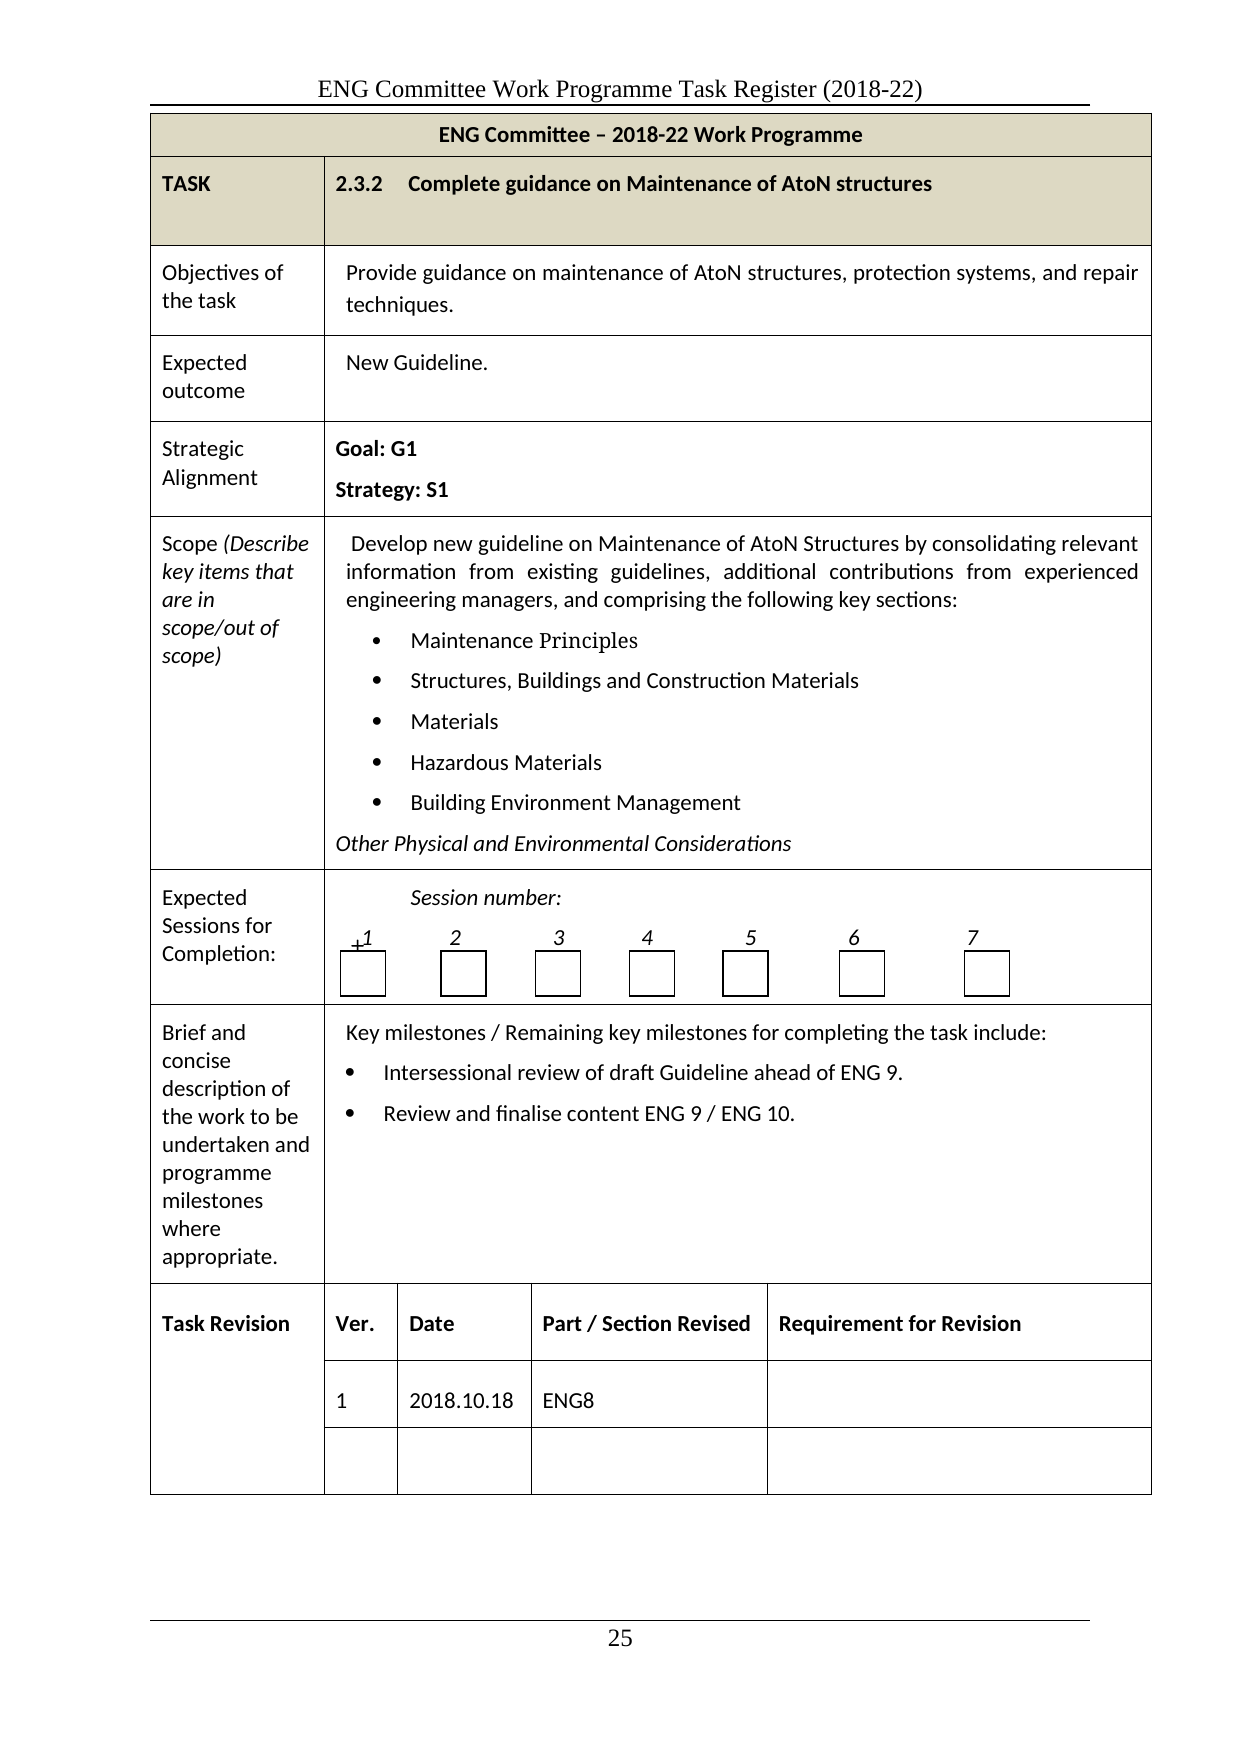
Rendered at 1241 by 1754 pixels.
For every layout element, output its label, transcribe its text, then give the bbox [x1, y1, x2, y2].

table_cell Goal: G1 Strategy: S1 [325, 422, 1151, 516]
table_cell [768, 1428, 1151, 1493]
table_cell Ver. [325, 1284, 397, 1360]
table_cell [768, 1361, 1151, 1427]
table_cell [532, 1428, 767, 1493]
table_cell Develop new guideline on Maintenance of AtoN Structures by consolidating relevant information from existing guidelines, additional contributions from experienced engineering managers, and comprising the following key sections: Maintenance Principles Structures, Buildings and Construction Materials Materials Hazardous Materials Building Environment Management Other Physical and Environmental Considerations [325, 517, 1151, 869]
table_cell New Guideline. [325, 336, 1151, 421]
table_cell Scope (Describe key items that are in scope/out of scope) [151, 517, 324, 869]
table_cell Session number: 1 2 3 4 5 6 7 [325, 870, 1151, 1004]
table_header ENG Committee – 2018-22 Work Programme [151, 114, 1151, 156]
table_cell Requirement for Revision [768, 1284, 1151, 1360]
table_cell 2018.10.18 [398, 1361, 531, 1427]
table_cell Expected outcome [151, 336, 324, 421]
table_cell Provide guidance on maintenance of AtoN structures, protection systems, and repair techniques. [325, 246, 1151, 335]
table_cell 1 [325, 1361, 397, 1427]
table_cell Key milestones / Remaining key milestones for completing the task include: Intersessional review of draft Guideline ahead of ENG 9. Review and finalise content ENG 9 / ENG 10. [325, 1005, 1151, 1283]
table_cell Objectives of the task [151, 246, 324, 335]
table_cell Task Revision [151, 1284, 324, 1493]
table_cell ENG8 [532, 1361, 767, 1427]
table_cell TASK [151, 157, 324, 245]
table_cell [398, 1428, 531, 1493]
table_cell Date [398, 1284, 531, 1360]
table_cell Brief and concise description of the work to be undertaken and programme milestones where appropriate. [151, 1005, 324, 1283]
table_cell 2.3.2 Complete guidance on Maintenance of AtoN structures [325, 157, 1151, 245]
table_cell [325, 1428, 397, 1493]
table_cell Strategic Alignment [151, 422, 324, 516]
table_cell Part / Section Revised [532, 1284, 767, 1360]
table_cell Expected Sessions for Completion: [151, 870, 324, 1004]
